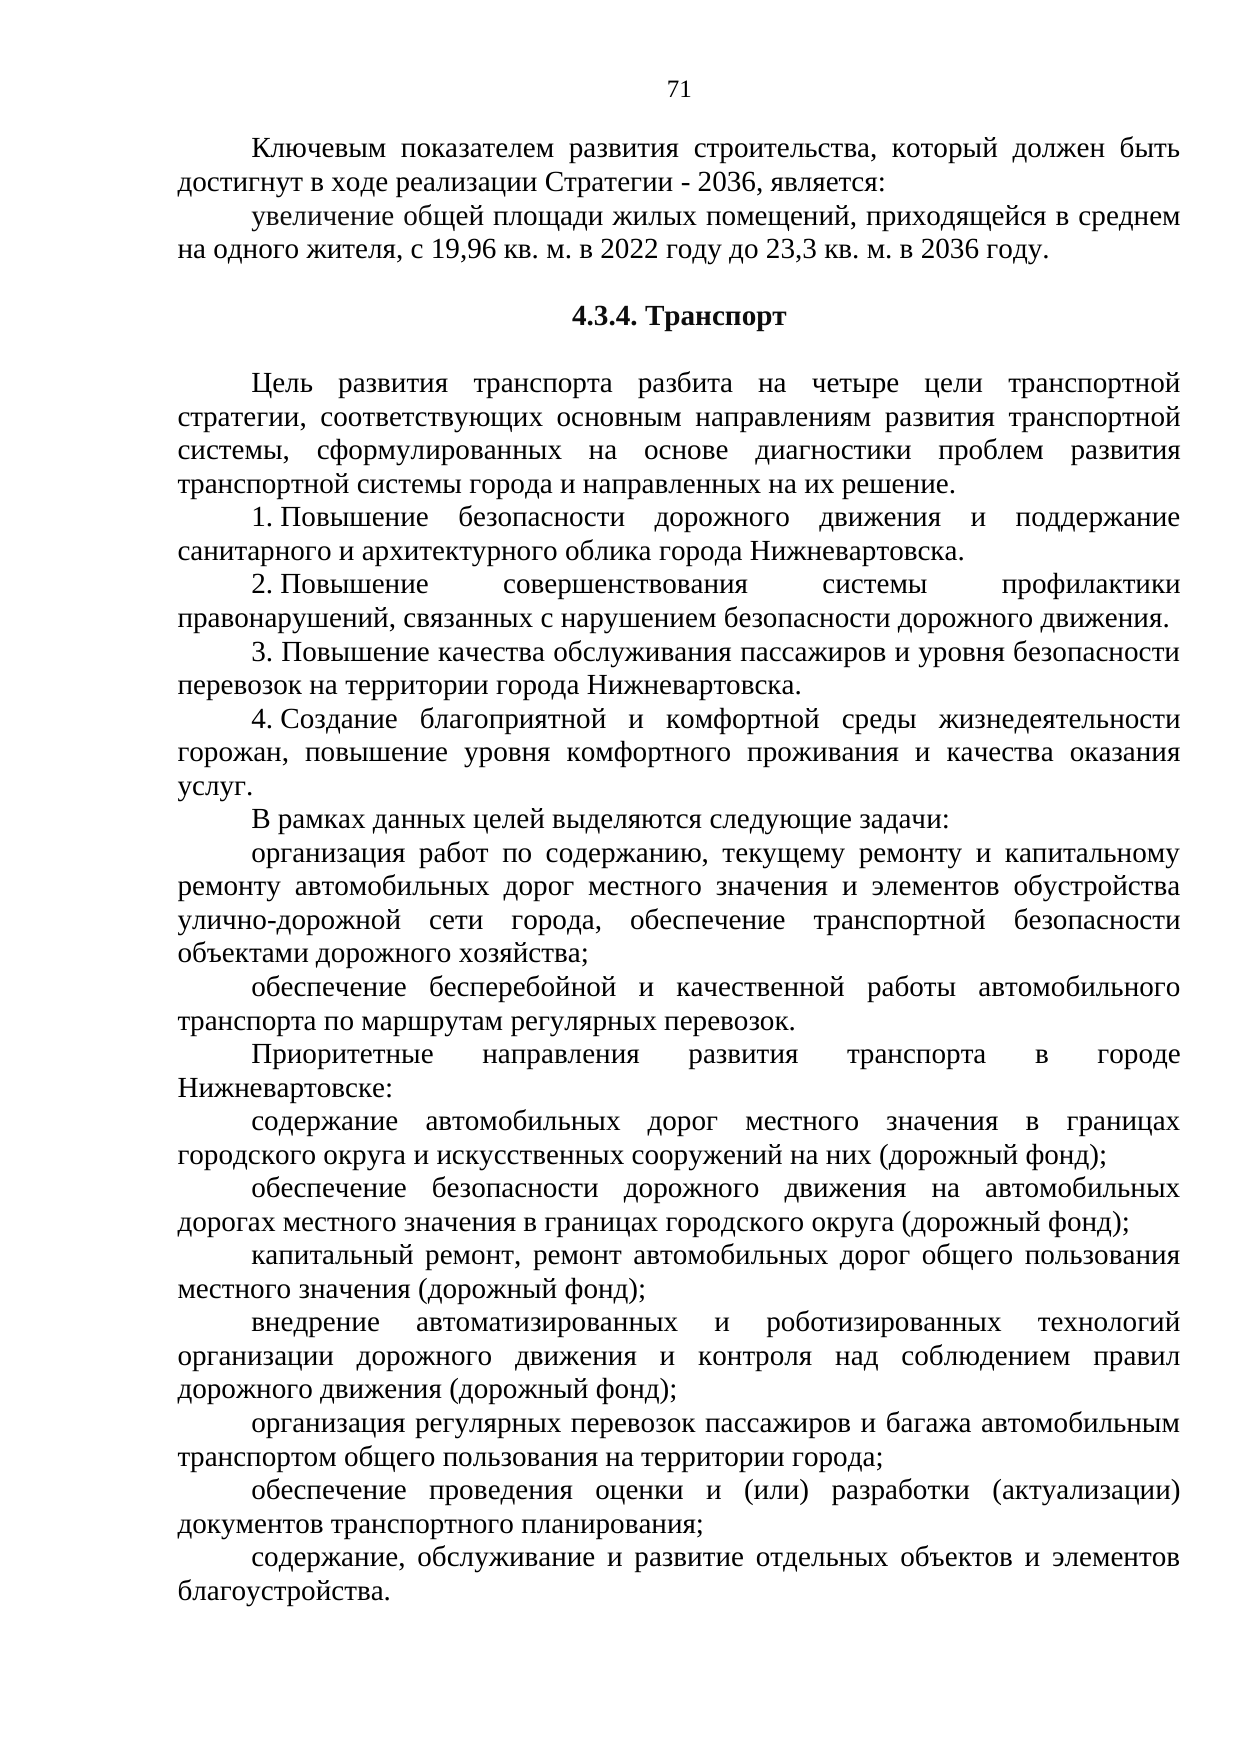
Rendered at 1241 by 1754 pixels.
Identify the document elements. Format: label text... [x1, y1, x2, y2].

text 3. Повышение качества обслуживания пассажиров и уровня безопасности перевозок на территории города Нижневартовска. [177, 634, 1181, 701]
text 4. Создание благоприятной и комфортной среды жизнедеятельности горожан, повышение уровня комфортного проживания и качества оказания услуг. [177, 701, 1181, 801]
text организация работ по содержанию, текущему ремонту и капитальному ремонту автомобильных дорог местного значения и элементов обустройства улично-дорожной сети города, обеспечение транспортной безопасности объектами дорожного хозяйства; [177, 835, 1181, 969]
text содержание автомобильных дорог местного значения в границах городского округа и искусственных сооружений на них (дорожный фонд); [177, 1103, 1181, 1170]
text 1. Повышение безопасности дорожного движения и поддержание санитарного и архитектурного облика города Нижневартовска. [177, 499, 1181, 567]
text 4.3.4. Транспорт [177, 298, 1181, 332]
text внедрение автоматизированных и роботизированных технологий организации дорожного движения и контроля над соблюдением правил дорожного движения (дорожный фонд); [177, 1304, 1181, 1405]
text Приоритетные направления развития транспорта в городе Нижневартовске: [177, 1036, 1181, 1103]
text обеспечение бесперебойной и качественной работы автомобильного транспорта по маршрутам регулярных перевозок. [177, 969, 1181, 1036]
text организация регулярных перевозок пассажиров и багажа автомобильным транспортом общего пользования на территории города; [177, 1405, 1181, 1472]
text увеличение общей площади жилых помещений, приходящейся в среднем на одного жителя, с 19,96 кв. м. в 2022 году до 23,3 кв. м. в 2036 году. [177, 198, 1181, 265]
text обеспечение проведения оценки и (или) разработки (актуализации) документов транспортного планирования; [177, 1472, 1181, 1539]
list Ключевым показателем развития строительства, который должен быть достигнут в ходе реализации Стратегии - 2036, является: [177, 131, 1181, 198]
text обеспечение безопасности дорожного движения на автомобильных дорогах местного значения в границах городского округа (дорожный фонд); [177, 1170, 1181, 1237]
text В рамках данных целей выделяются следующие задачи: [177, 801, 1181, 835]
text Цель развития транспорта разбита на четыре цели транспортной стратегии, соответствующих основным направлениям развития транспортной системы, сформулированных на основе диагностики проблем развития транспортной системы города и направленных на их решение. [177, 365, 1181, 499]
text содержание, обслуживание и развитие отдельных объектов и элементов благоустройства. [177, 1539, 1181, 1606]
text капитальный ремонт, ремонт автомобильных дорог общего пользования местного значения (дорожный фонд); [177, 1237, 1181, 1304]
text 2. Повышение совершенствования системы профилактики правонарушений, связанных с нарушением безопасности дорожного движения. [177, 567, 1181, 634]
